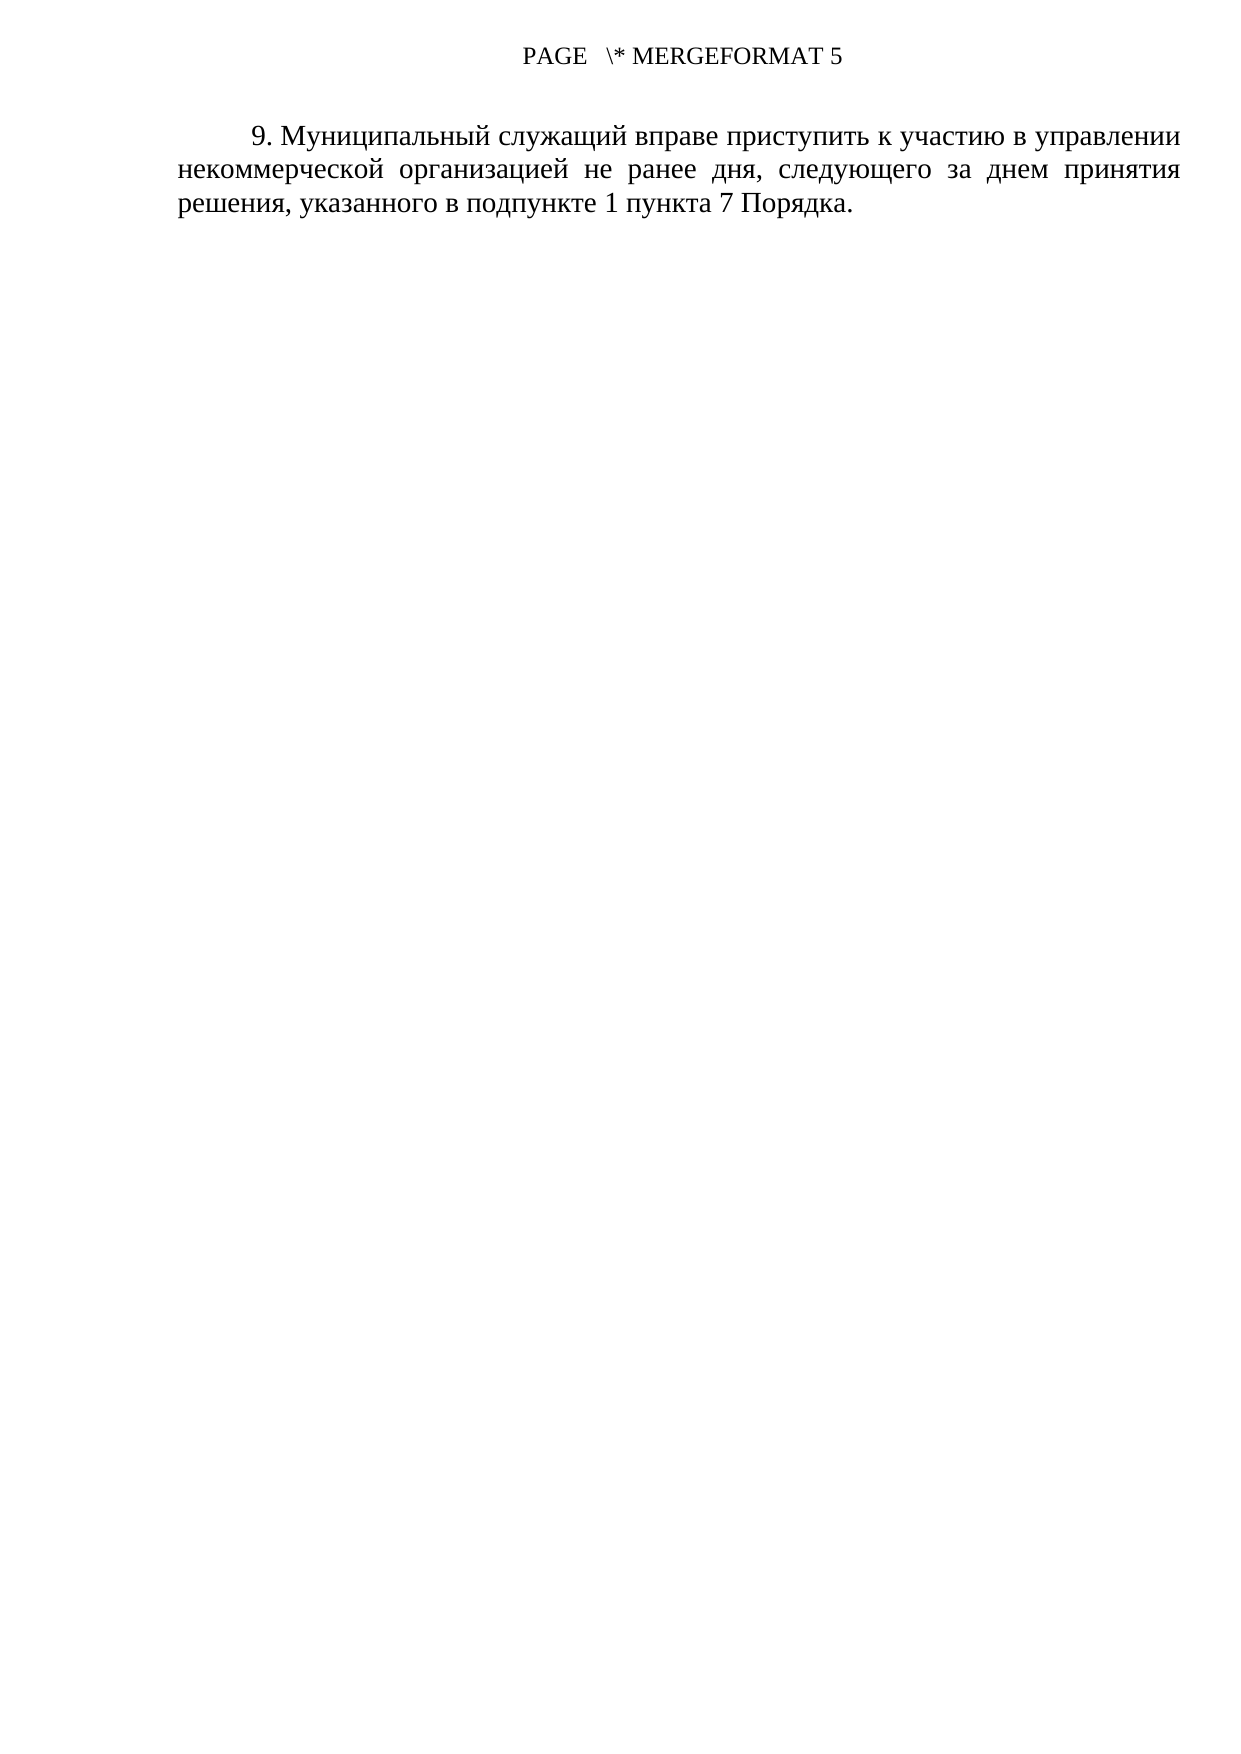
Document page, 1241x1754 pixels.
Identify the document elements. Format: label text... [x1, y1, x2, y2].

text 9. Муниципальный служащий вправе приступить к участию в управлении некоммерческой организацией не ранее дня, следующего за днем принятия решения, указанного в подпункте 1 пункта 7 Порядка. [177, 118, 1181, 219]
